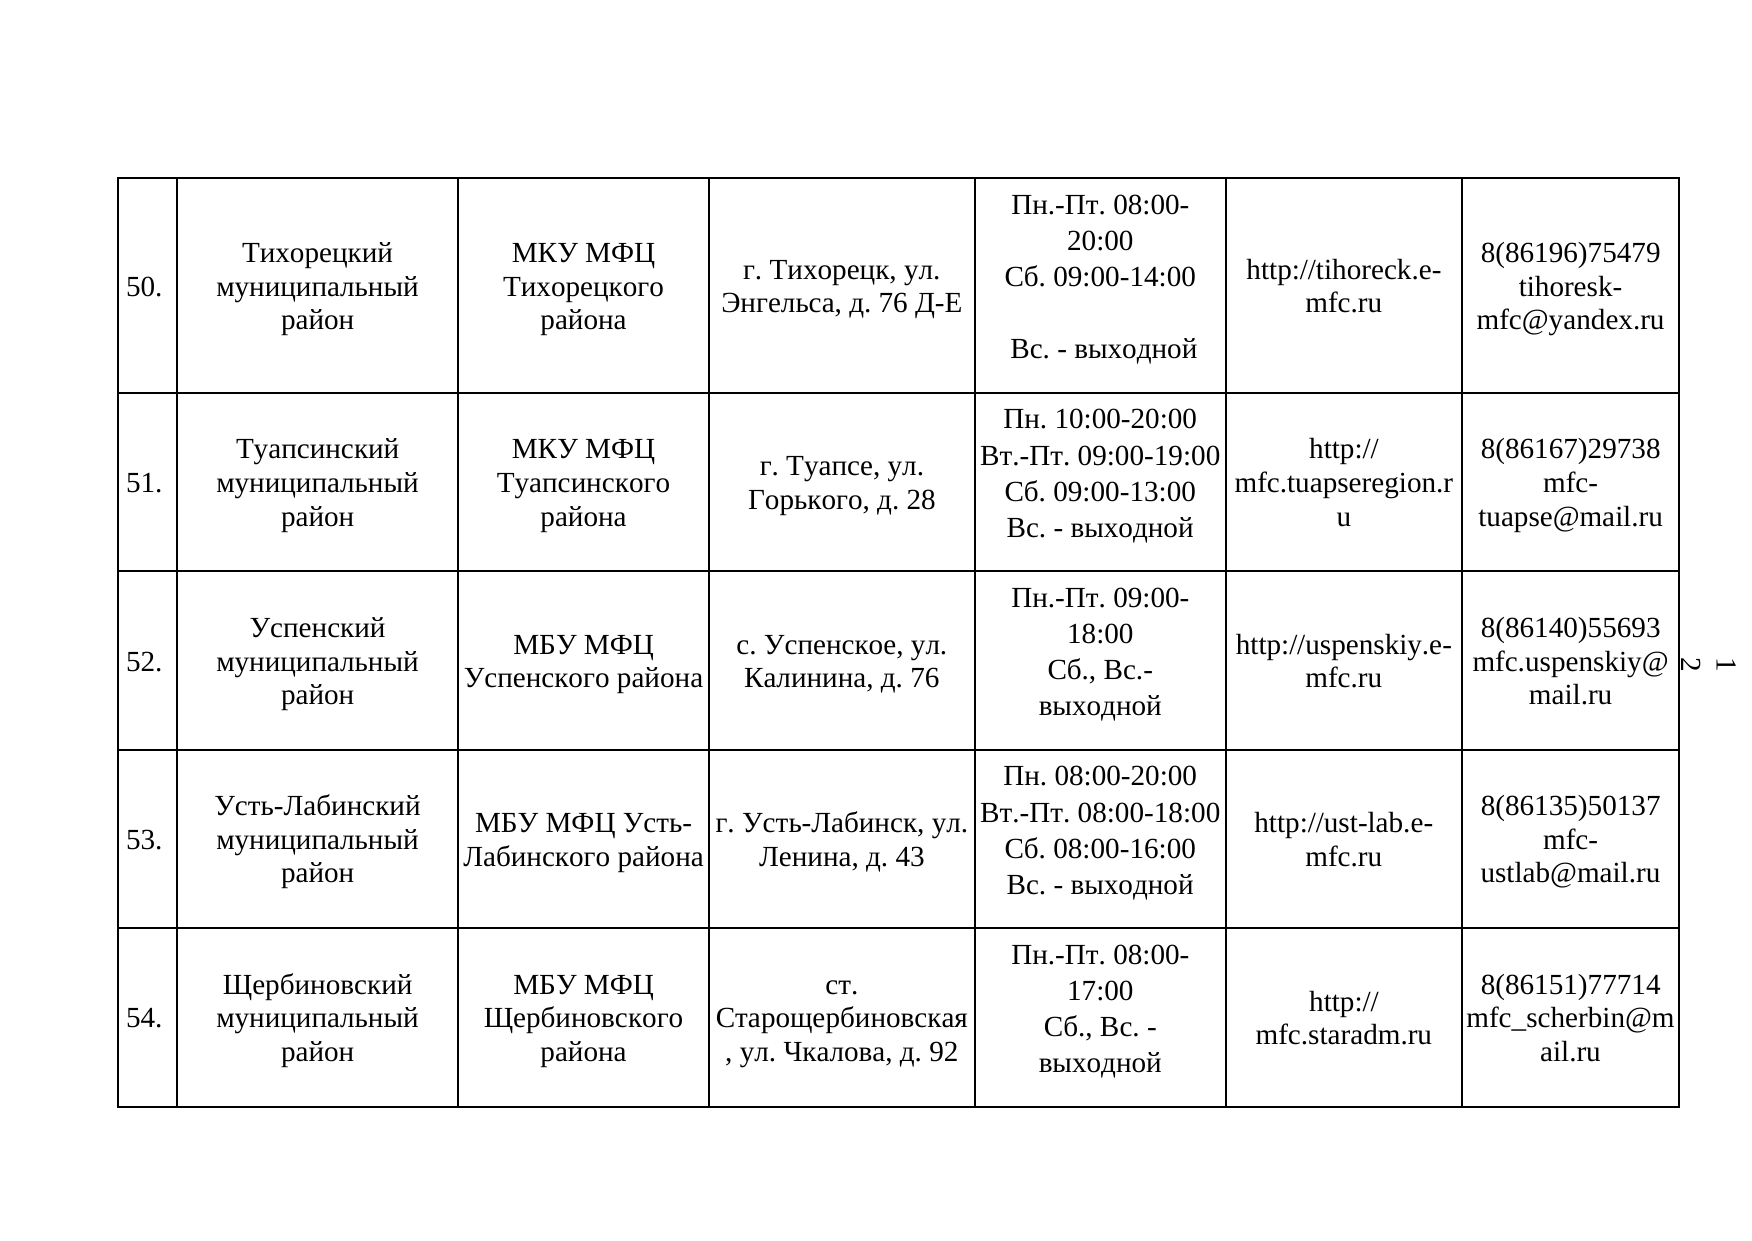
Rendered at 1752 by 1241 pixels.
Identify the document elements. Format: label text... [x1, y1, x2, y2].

table_cell http://uspenskiy.e-mfc.ru [1227, 572, 1461, 749]
table_cell [119, 572, 176, 749]
table_cell Успенский муниципальный район [178, 572, 457, 749]
table_cell Пн.-Пт. 08:00-20:00 Сб. 09:00-14:00 Вс. - выходной [976, 179, 1225, 392]
table_cell МБУ МФЦ Успенского района [459, 572, 708, 749]
table_cell [119, 751, 176, 927]
table_cell ст. Старощербиновская, ул. Чкалова, д. 92 [710, 929, 974, 1106]
table_cell 8(86167)29738 mfc-tuapse@mail.ru [1463, 394, 1678, 570]
table_cell г. Усть-Лабинск, ул. Ленина, д. 43 [710, 751, 974, 927]
table_cell Щербиновский муниципальный район [178, 929, 457, 1106]
table_cell МБУ МФЦ Щербиновского района [459, 929, 708, 1106]
table_cell Тихорецкий муниципальный район [178, 179, 457, 392]
table_cell [119, 179, 176, 392]
table_cell с. Успенское, ул. Калинина, д. 76 [710, 572, 974, 749]
table_cell Пн.-Пт. 09:00-18:00 Сб., Вс.- выходной [976, 572, 1225, 749]
table_cell г. Тихорецк, ул. Энгельса, д. 76 Д-Е [710, 179, 974, 392]
table_cell 8(86196)75479 tihoresk-mfc@yandex.ru [1463, 179, 1678, 392]
table_cell [119, 394, 176, 570]
table_cell МКУ МФЦ Тихорецкого района [459, 179, 708, 392]
table_cell http://tihoreck.e-mfc.ru [1227, 179, 1461, 392]
table_cell 8(86140)55693 mfc.uspenskiy@mail.ru [1463, 572, 1678, 749]
table_cell МКУ МФЦ Туапсинского района [459, 394, 708, 570]
table_cell http://mfc.staradm.ru [1227, 929, 1461, 1106]
table_cell Пн.-Пт. 08:00-17:00 Сб., Вс. - выходной [976, 929, 1225, 1106]
table_cell Усть-Лабинский муниципальный район [178, 751, 457, 927]
table_cell Пн. 10:00-20:00 Вт.-Пт. 09:00-19:00 Сб. 09:00-13:00 Вс. - выходной [976, 394, 1225, 570]
table_cell 8(86151)77714 mfc_scherbin@mail.ru [1463, 929, 1678, 1106]
table_cell Туапсинский муниципальный район [178, 394, 457, 570]
table_cell 8(86135)50137 mfc-ustlab@mail.ru [1463, 751, 1678, 927]
table_cell МБУ МФЦ Усть-Лабинского района [459, 751, 708, 927]
table_cell [119, 929, 176, 1106]
table_cell http://ust-lab.e-mfc.ru [1227, 751, 1461, 927]
table_cell Пн. 08:00-20:00 Вт.-Пт. 08:00-18:00 Сб. 08:00-16:00 Вс. - выходной [976, 751, 1225, 927]
table_cell г. Туапсе, ул. Горького, д. 28 [710, 394, 974, 570]
table_cell http://mfc.tuapseregion.ru [1227, 394, 1461, 570]
